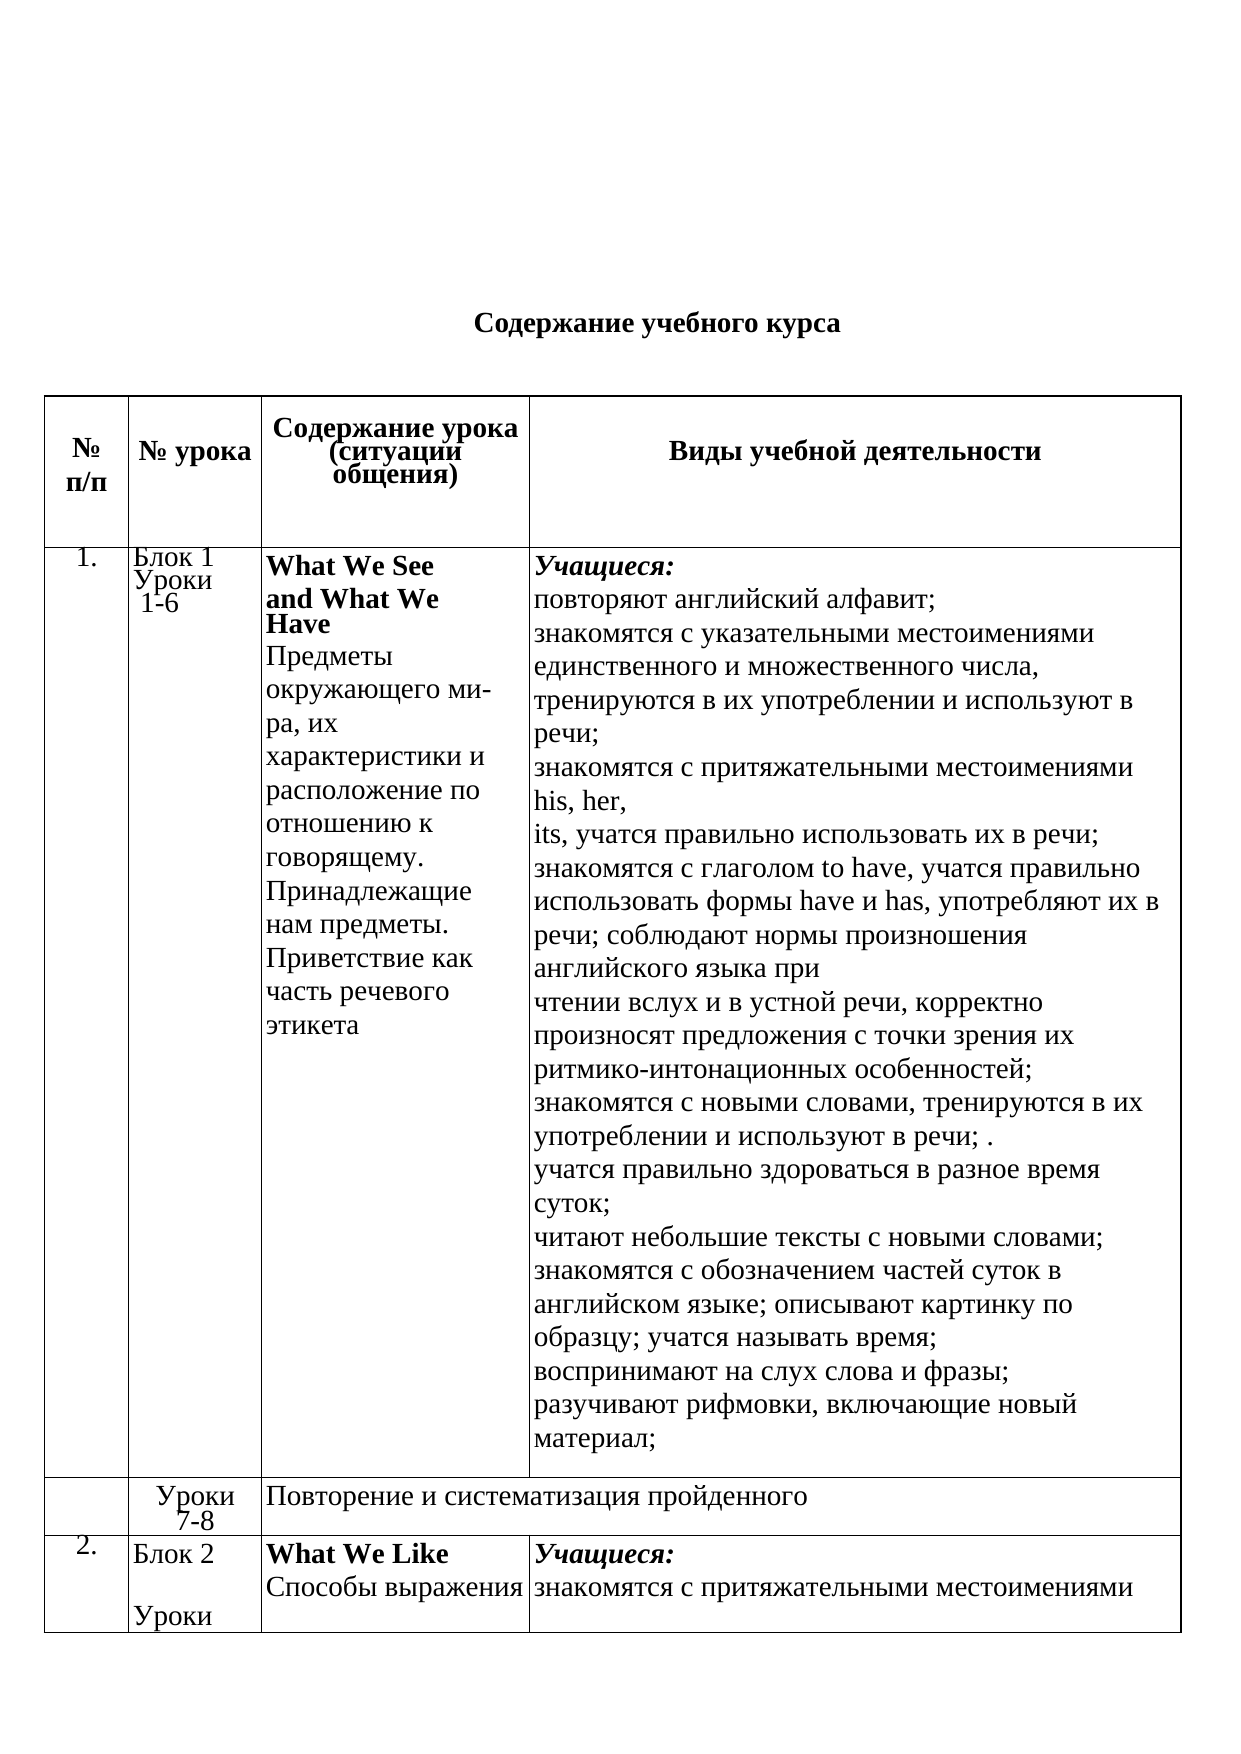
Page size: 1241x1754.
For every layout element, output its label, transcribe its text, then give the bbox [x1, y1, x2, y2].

table_cell [45, 1478, 128, 1534]
table_header Виды учебной деятельности [530, 397, 1180, 546]
table_cell Блок 1 Уроки 1-6 [129, 548, 261, 1476]
table_header № п/п [45, 397, 128, 546]
text Содержание учебного курса [118, 305, 1196, 338]
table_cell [530, 1536, 1180, 1632]
table_header Содержание урока (ситуации общения) [262, 397, 529, 546]
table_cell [262, 1536, 529, 1632]
table_cell 2. [45, 1536, 128, 1632]
table_cell Учащиеся: повторяют английский алфавит; знакомятся с указательными местоимениями единственного и множественного числа, тренируются в их употреблении и используют в речи; знакомятся с притяжательными местоимениями his, her, its, учатся правильно использовать их в речи; знакомятся с глаголом to have, учатся правильно использовать формы have и has, употребляют их в речи; соблюдают нормы произношения английского языка при чтении вслух и в устной речи, корректно произносят предложения с точки зрения их ритмико-интонационных особенностей; знакомятся с новыми словами, тренируются в их употреблении и используют в речи; . учатся правильно здороваться в разное время суток; читают небольшие тексты с новыми словами; знакомятся с обозначением частей суток в английском языке; описывают картинку по образцу; учатся называть время; воспринимают на слух слова и фразы; разучивают рифмовки, включающие новый материал; [530, 548, 1180, 1476]
table_cell What We See and What We Have Предметы окружающего ми- ра, их характеристики и расположение по отношению к говорящему. Принадлежащие нам предметы. Приветствие как часть речевого этикета [262, 548, 529, 1476]
table_cell Блок 2 Уроки 9—14 [129, 1536, 261, 1632]
table_cell Уроки 7-8 [129, 1478, 261, 1534]
table_header № урока [129, 397, 261, 546]
table_cell 1. [45, 548, 128, 1476]
table_cell Повторение и систематизация пройденного [262, 1478, 1180, 1534]
